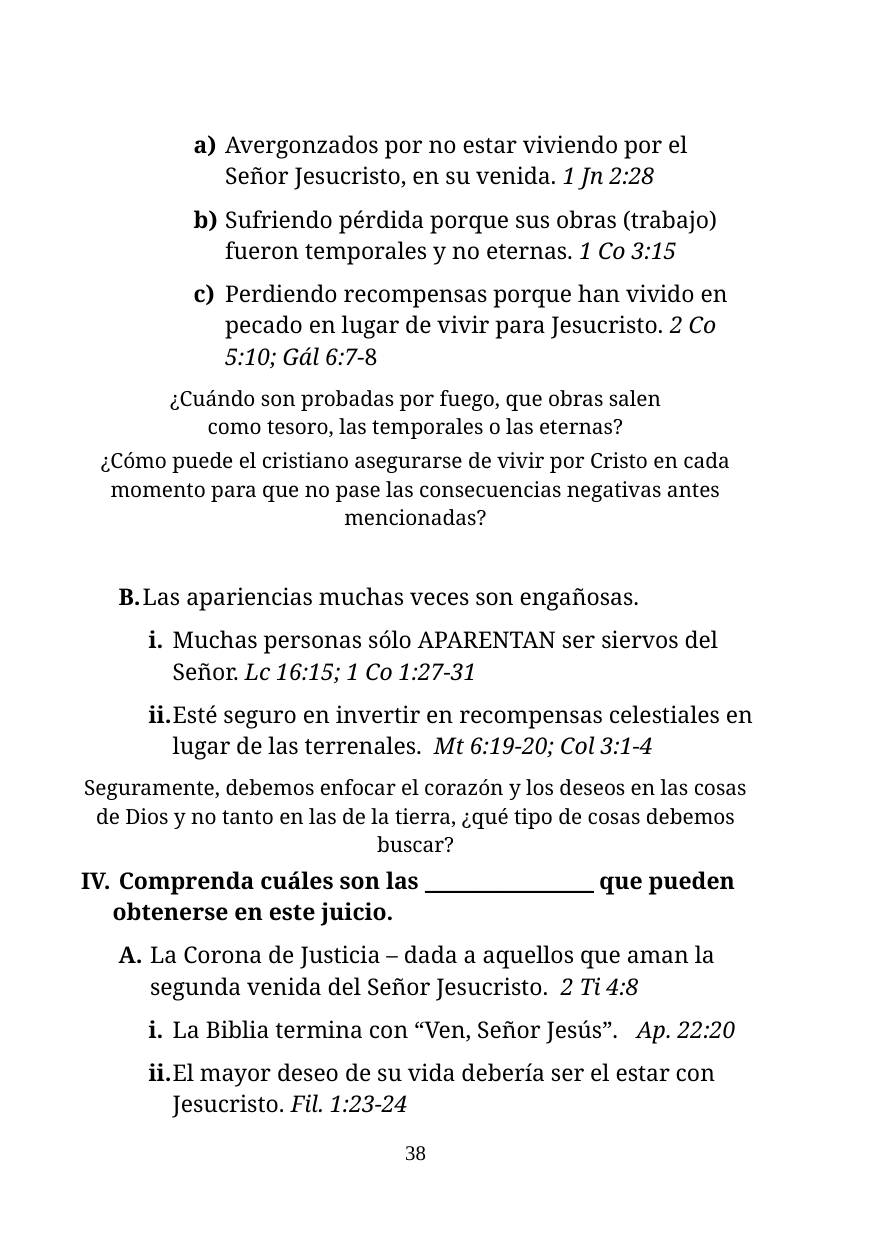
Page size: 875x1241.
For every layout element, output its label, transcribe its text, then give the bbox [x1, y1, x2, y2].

list Las apariencias muchas veces son engañosas. [112, 581, 756, 612]
list Avergonzados por no estar viviendo por el Señor Jesucristo, en su venida. 1 Jn 2:28 [187, 129, 756, 192]
text ¿Cómo puede el cristiano asegurarse de vivir por Cristo en cada momento para que no pase las consecuencias negativas antes mencionadas? [75, 447, 756, 532]
list Esté seguro en invertir en recompensas celestiales en lugar de las terrenales. Mt 6:19-20; Col 3:1-4 [142, 699, 756, 761]
text ¿Cuándo son probadas por fuego, que obras salen como tesoro, las temporales o las eternas? [75, 384, 756, 441]
list Muchas personas sólo APARENTAN ser siervos del Señor. Lc 16:15; 1 Co 1:27-31 [142, 624, 756, 687]
list Sufriendo pérdida porque sus obras (trabajo) fueron temporales y no eternas. 1 Co 3:15 [187, 203, 756, 266]
list La Corona de Justicia – dada a aquellos que aman la segunda venida del Señor Jesucristo. 2 Ti 4:8 [112, 939, 756, 1002]
list Perdiendo recompensas porque han vivido en pecado en lugar de vivir para Jesucristo. 2 Co 5:10; Gál 6:7-8 [187, 278, 756, 372]
list La Biblia termina con “Ven, Señor Jesús”. Ap. 22:20 [142, 1014, 756, 1045]
list Comprenda cuáles son las ________________ que pueden obtenerse en este juicio. [75, 865, 756, 927]
text Seguramente, debemos enfocar el corazón y los deseos en las cosas de Dios y no tanto en las de la tierra, ¿qué tipo de cosas debemos buscar? [75, 773, 756, 859]
list El mayor deseo de su vida debería ser el estar con Jesucristo. Fil. 1:23-24 [142, 1057, 756, 1119]
